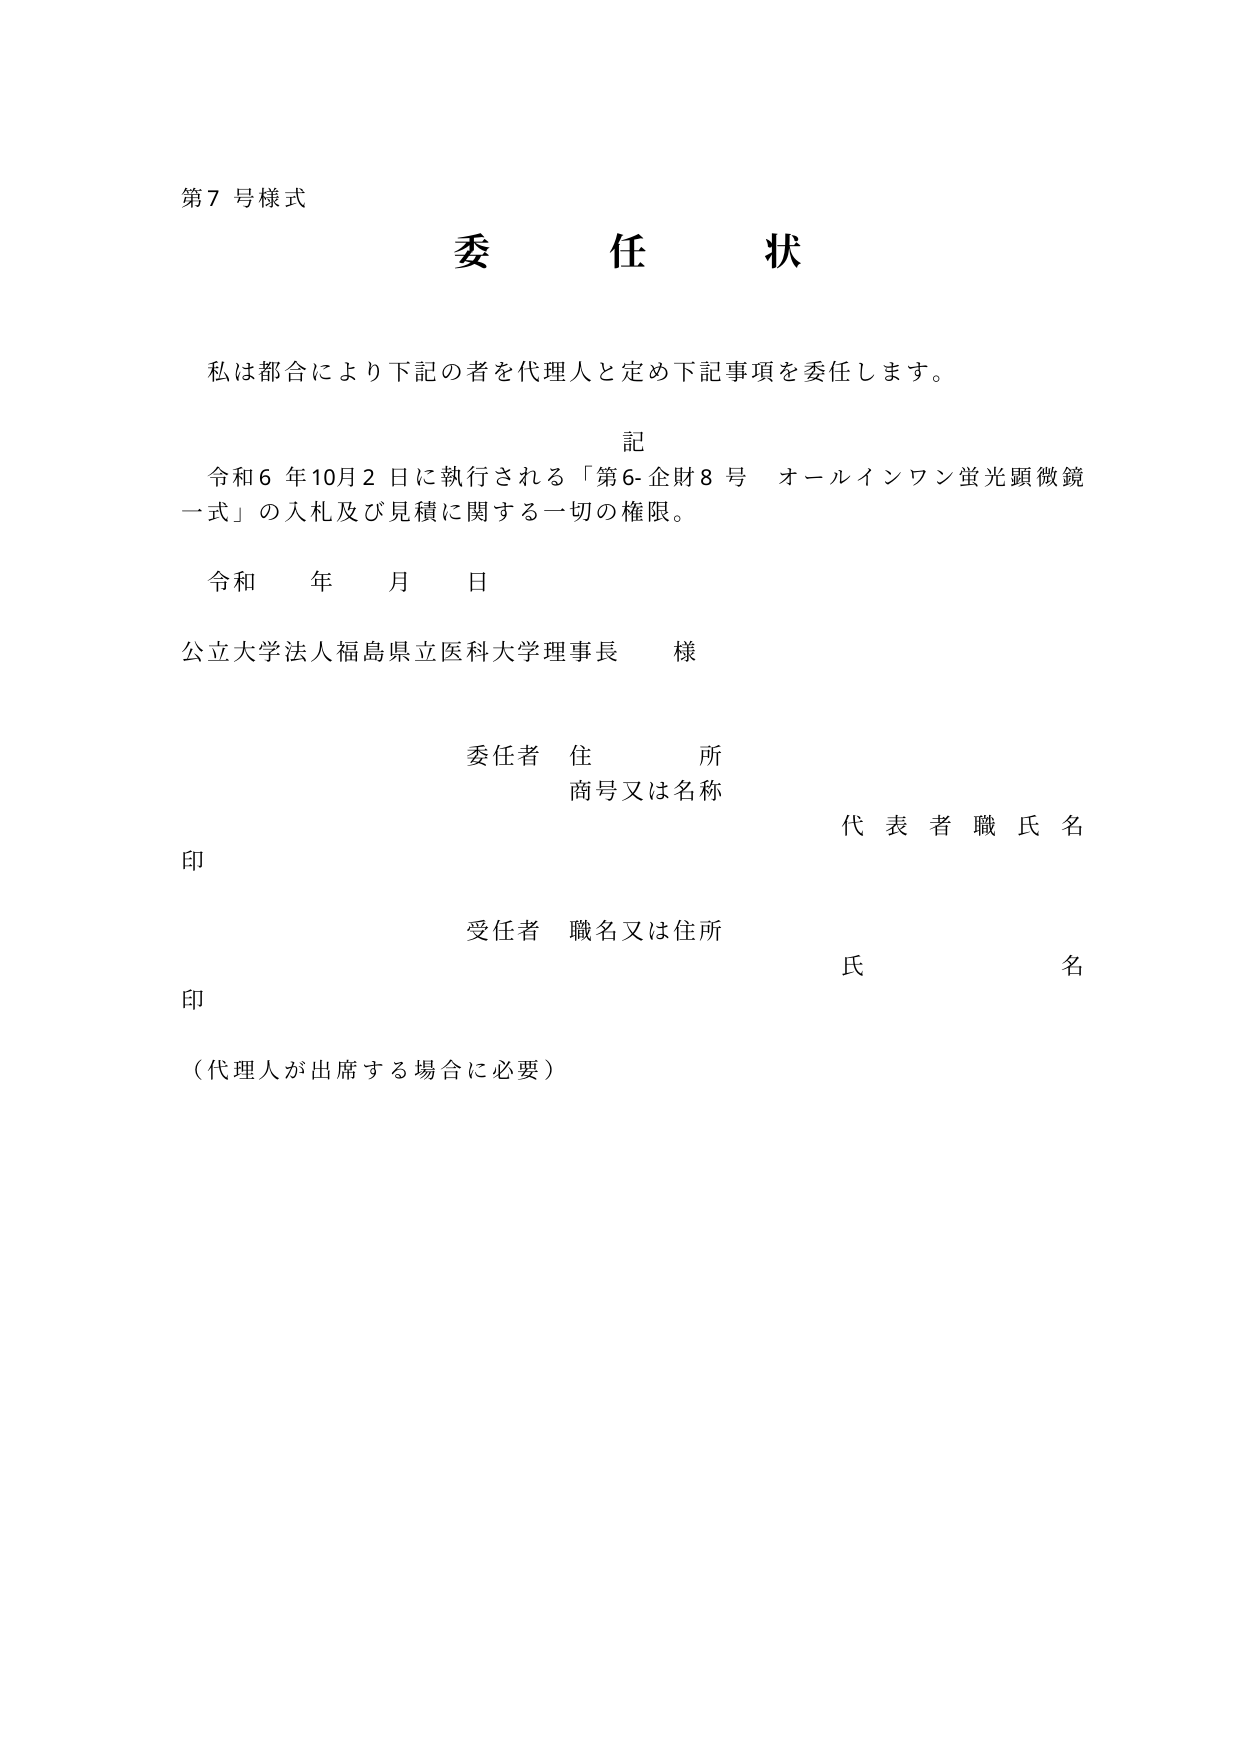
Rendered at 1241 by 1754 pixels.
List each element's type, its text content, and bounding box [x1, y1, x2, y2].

text 委 任 状 [181, 214, 1089, 284]
text 商号又は名称 [181, 772, 1089, 807]
text 受任者 職名又は住所 [181, 912, 1089, 947]
text （代理人が出席する場合に必要） [181, 1051, 1089, 1086]
text 氏 名 印 [181, 947, 1089, 1017]
text 委任者 住 所 [181, 737, 1089, 772]
text 第7号様式 [181, 179, 1089, 214]
text 代表者職氏名 印 [181, 807, 1089, 877]
text 私は都合により下記の者を代理人と定め下記事項を委任します。 [181, 353, 1089, 388]
subtitle 記 [181, 423, 1089, 458]
text 令和 年 月 日 [181, 563, 1089, 598]
text 公立大学法人福島県立医科大学理事長 様 [181, 633, 1089, 668]
text 令和6年10月2日に執行される「第6-企財8号 オールインワン蛍光顕微鏡一式」の入札及び見積に関する一切の権限。 [181, 458, 1089, 528]
